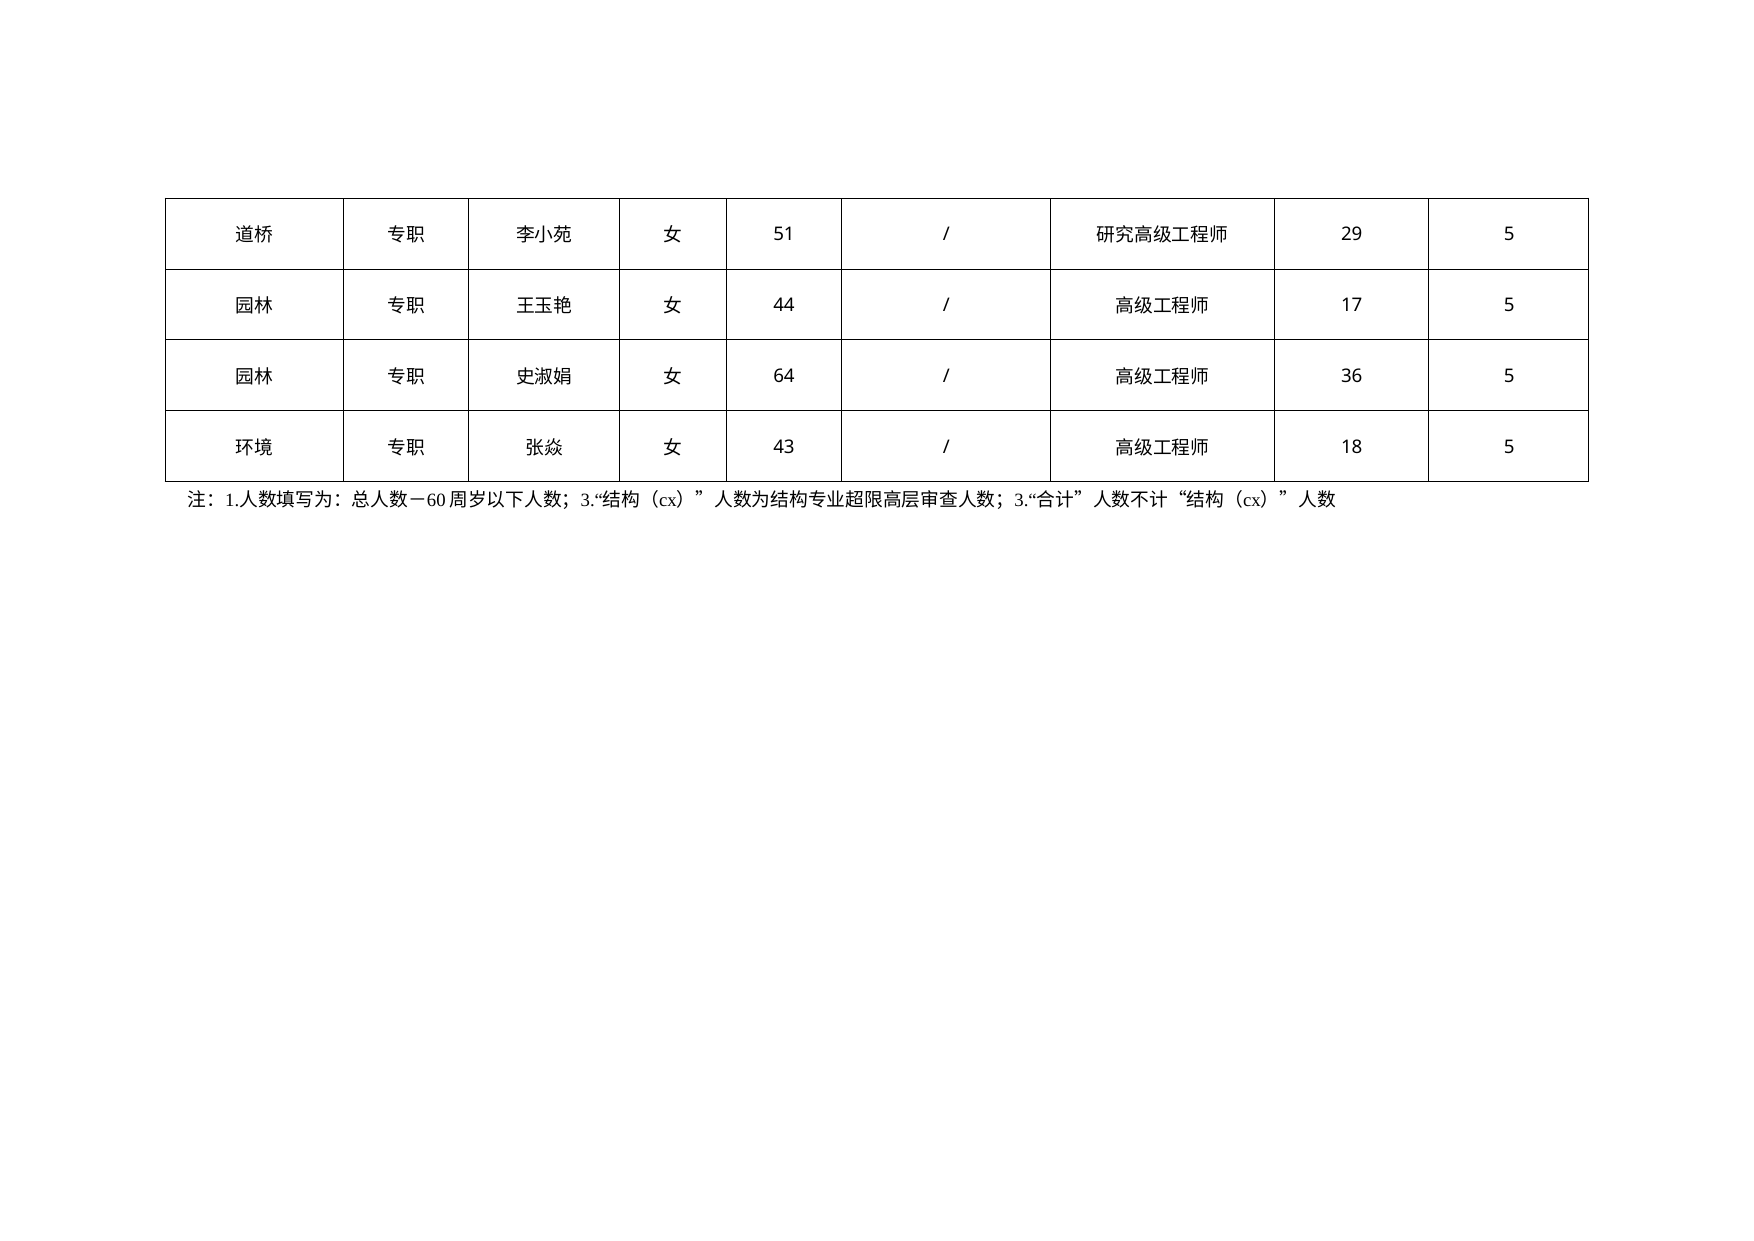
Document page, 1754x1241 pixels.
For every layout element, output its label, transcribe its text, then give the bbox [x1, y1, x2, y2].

table_cell 园林 [166, 270, 343, 339]
table_cell 张焱 [469, 411, 619, 481]
table_cell / [842, 270, 1050, 339]
table_cell / [842, 199, 1050, 268]
table_cell 18 [1275, 411, 1428, 481]
table_cell 环境 [166, 411, 343, 481]
table_cell / [842, 411, 1050, 481]
table_cell 王玉艳 [469, 270, 619, 339]
table_cell 5 [1429, 199, 1588, 268]
table_cell 44 [727, 270, 841, 339]
table_cell 36 [1275, 340, 1428, 410]
table_cell 5 [1429, 340, 1588, 410]
table_cell 17 [1275, 270, 1428, 339]
table_cell 高级工程师 [1051, 270, 1274, 339]
table_cell 51 [727, 199, 841, 268]
table_cell 研究高级工程师 [1051, 199, 1274, 268]
table_cell 29 [1275, 199, 1428, 268]
table_cell 专职 [344, 411, 468, 481]
table_cell 李小苑 [469, 199, 619, 268]
text 注：1.人数填写为：总人数－60周岁以下人数；3.“结构（cx）”人数为结构专业超限高层审查人数；3.“合计”人数不计“结构（cx）”人数 [150, 482, 1604, 514]
table_cell 专职 [344, 270, 468, 339]
table_cell 64 [727, 340, 841, 410]
table_cell 道桥 [166, 199, 343, 268]
table_cell 女 [620, 340, 726, 410]
table_cell 史淑娟 [469, 340, 619, 410]
table_cell 高级工程师 [1051, 411, 1274, 481]
table_cell 女 [620, 270, 726, 339]
table_cell / [842, 340, 1050, 410]
table_cell 5 [1429, 270, 1588, 339]
table_cell 高级工程师 [1051, 340, 1274, 410]
table_cell 专职 [344, 199, 468, 268]
table_cell 女 [620, 199, 726, 268]
table_cell 专职 [344, 340, 468, 410]
table_cell 5 [1429, 411, 1588, 481]
table_cell 女 [620, 411, 726, 481]
table_cell 园林 [166, 340, 343, 410]
table_cell 43 [727, 411, 841, 481]
